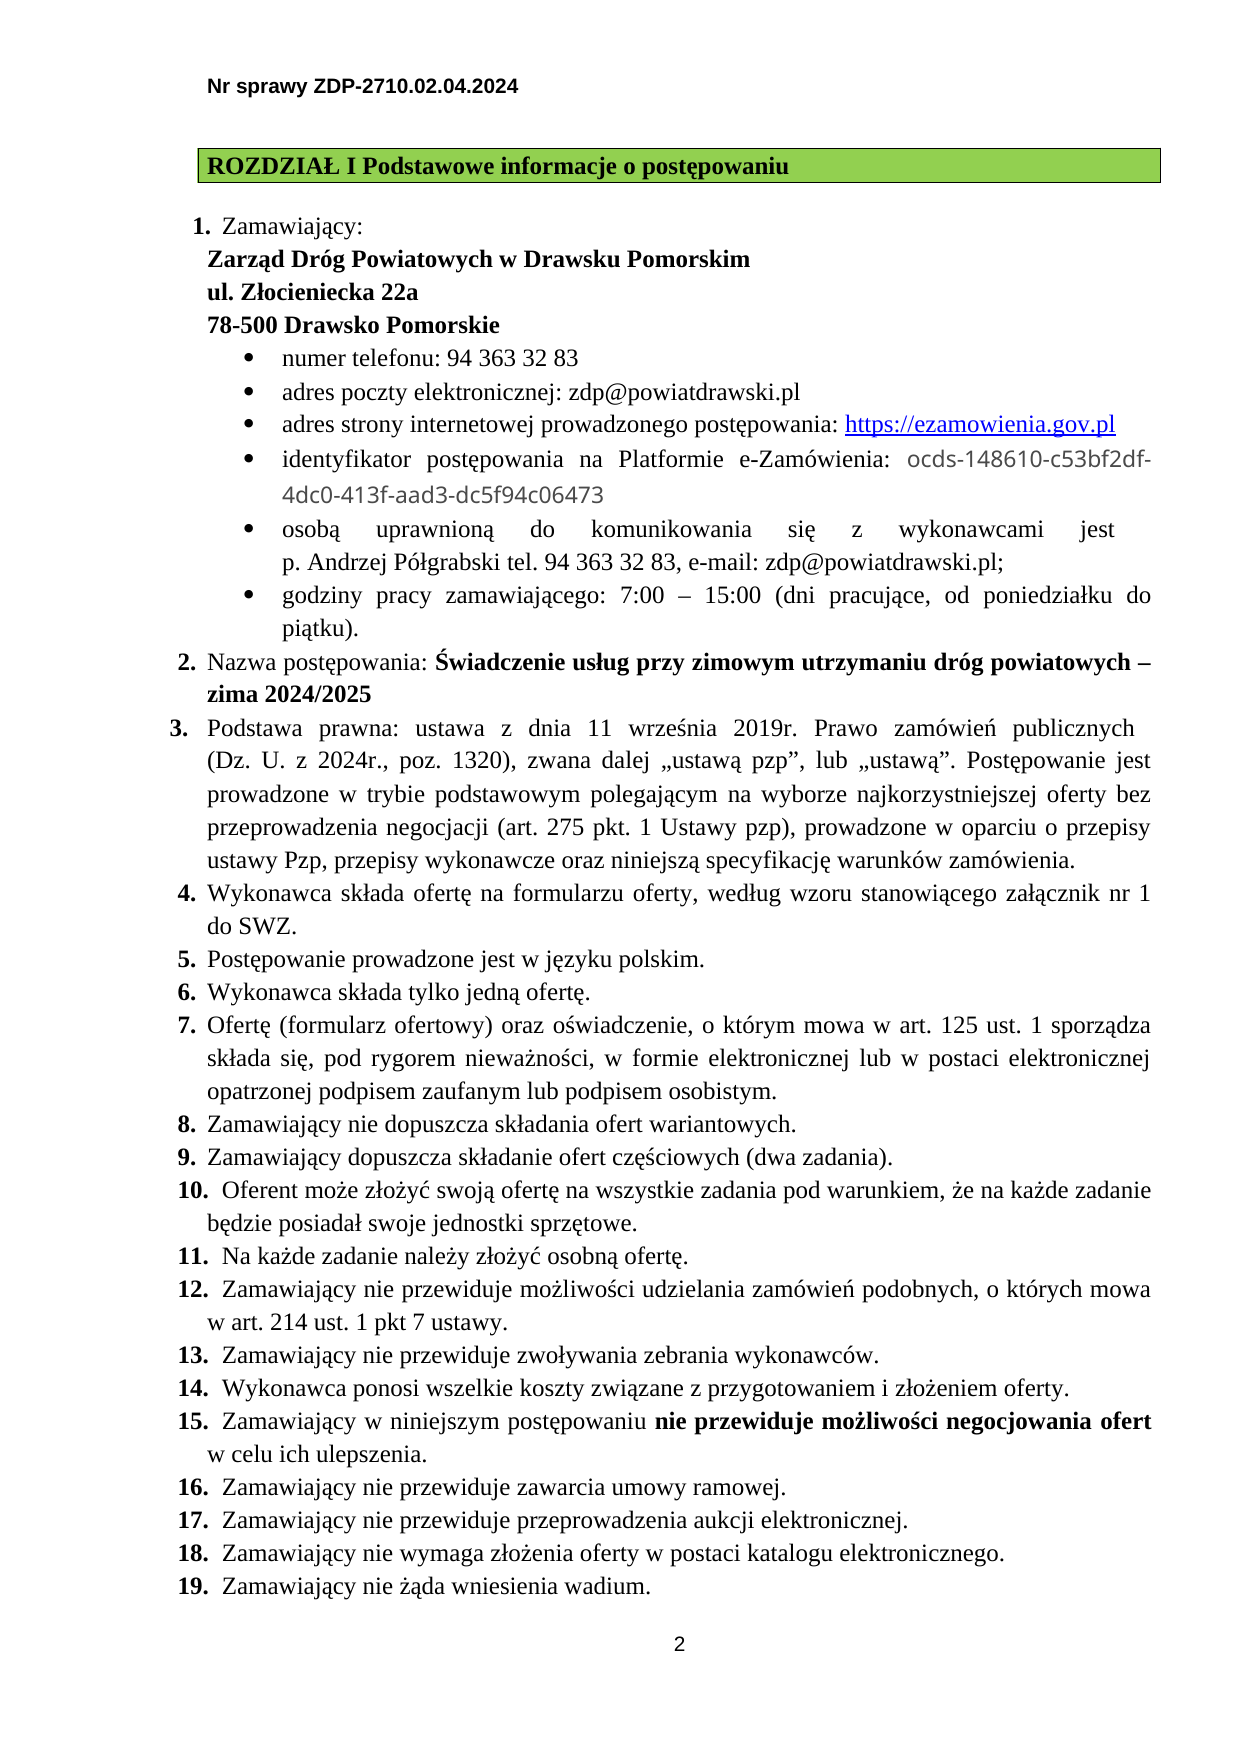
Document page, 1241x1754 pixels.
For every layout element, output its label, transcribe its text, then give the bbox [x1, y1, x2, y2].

list Wykonawca składa tylko jedną ofertę. [177, 977, 1152, 1006]
list Na każde zadanie należy złożyć osobną ofertę. [177, 1241, 1152, 1270]
list Zamawiający nie przewiduje zwoływania zebrania wykonawców. [177, 1340, 1152, 1369]
list Wykonawca składa ofertę na formularzu oferty, według wzoru stanowiącego załącznik nr 1 do SWZ. [177, 878, 1152, 939]
text ul. Złocieniecka 22a [207, 277, 1152, 306]
list Wykonawca ponosi wszelkie koszty związane z przygotowaniem i złożeniem oferty. [177, 1373, 1152, 1402]
list Zamawiający w niniejszym postępowaniu nie przewiduje możliwości negocjowania ofert w celu ich ulepszenia. [177, 1406, 1152, 1468]
list Zamawiający: [192, 211, 1152, 240]
list identyfikator postępowania na Platformie e-Zamówienia: ocds-148610-c53bf2df-4dc0-413f-aad3-dc5f94c06473 [244, 443, 1152, 510]
list Ofertę (formularz ofertowy) oraz oświadczenie, o którym mowa w art. 125 ust. 1 sporządza składa się, pod rygorem nieważności, w formie elektronicznej lub w postaci elektronicznej opatrzonej podpisem zaufanym lub podpisem osobistym. [177, 1010, 1152, 1104]
list Zamawiający nie przewiduje możliwości udzielania zamówień podobnych, o których mowa w art. 214 ust. 1 pkt 7 ustawy. [177, 1274, 1152, 1336]
list adres poczty elektronicznej: zdp@powiatdrawski.pl [244, 377, 1152, 405]
list Zamawiający nie żąda wniesienia wadium. [177, 1571, 1152, 1600]
list osobą uprawnioną do komunikowania się z wykonawcami jest p. Andrzej Półgrabski tel. 94 363 32 83, e-mail: zdp@powiatdrawski.pl; [244, 514, 1152, 576]
text Zarząd Dróg Powiatowych w Drawsku Pomorskim [207, 244, 1152, 273]
list godziny pracy zamawiającego: 7:00 – 15:00 (dni pracujące, od poniedziałku do piątku). [244, 581, 1152, 642]
list Zamawiający nie przewiduje zawarcia umowy ramowej. [177, 1472, 1152, 1501]
list Zamawiający nie dopuszcza składania ofert wariantowych. [177, 1109, 1152, 1138]
list Postępowanie prowadzone jest w języku polskim. [177, 944, 1152, 972]
subtitle ROZDZIAŁ I Podstawowe informacje o postępowaniu [199, 149, 1160, 182]
text 78-500 Drawsko Pomorskie [207, 311, 1152, 339]
list Zamawiający nie wymaga złożenia oferty w postaci katalogu elektronicznego. [177, 1538, 1152, 1567]
list Nazwa postępowania: Świadczenie usług przy zimowym utrzymaniu dróg powiatowych – zima 2024/2025 [177, 647, 1152, 708]
list numer telefonu: 94 363 32 83 [244, 343, 1152, 372]
list Zamawiający dopuszcza składanie ofert częściowych (dwa zadania). [177, 1142, 1152, 1171]
list adres strony internetowej prowadzonego postępowania: https://ezamowienia.gov.pl [244, 409, 1152, 438]
list Oferent może złożyć swoją ofertę na wszystkie zadania pod warunkiem, że na każde zadanie będzie posiadał swoje jednostki sprzętowe. [177, 1175, 1152, 1237]
list Podstawa prawna: ustawa z dnia 11 września 2019r. Prawo zamówień publicznych (Dz. U. z 2024r., poz. 1320), zwana dalej „ustawą pzp”, lub „ustawą”. Postępowanie jest prowadzone w trybie podstawowym polegającym na wyborze najkorzystniejszej oferty bez przeprowadzenia negocjacji (art. 275 pkt. 1 Ustawy pzp), prowadzone w oparciu o przepisy ustawy Pzp, przepisy wykonawcze oraz niniejszą specyfikację warunków zamówienia. [169, 713, 1152, 873]
list Zamawiający nie przewiduje przeprowadzenia aukcji elektronicznej. [177, 1505, 1152, 1534]
